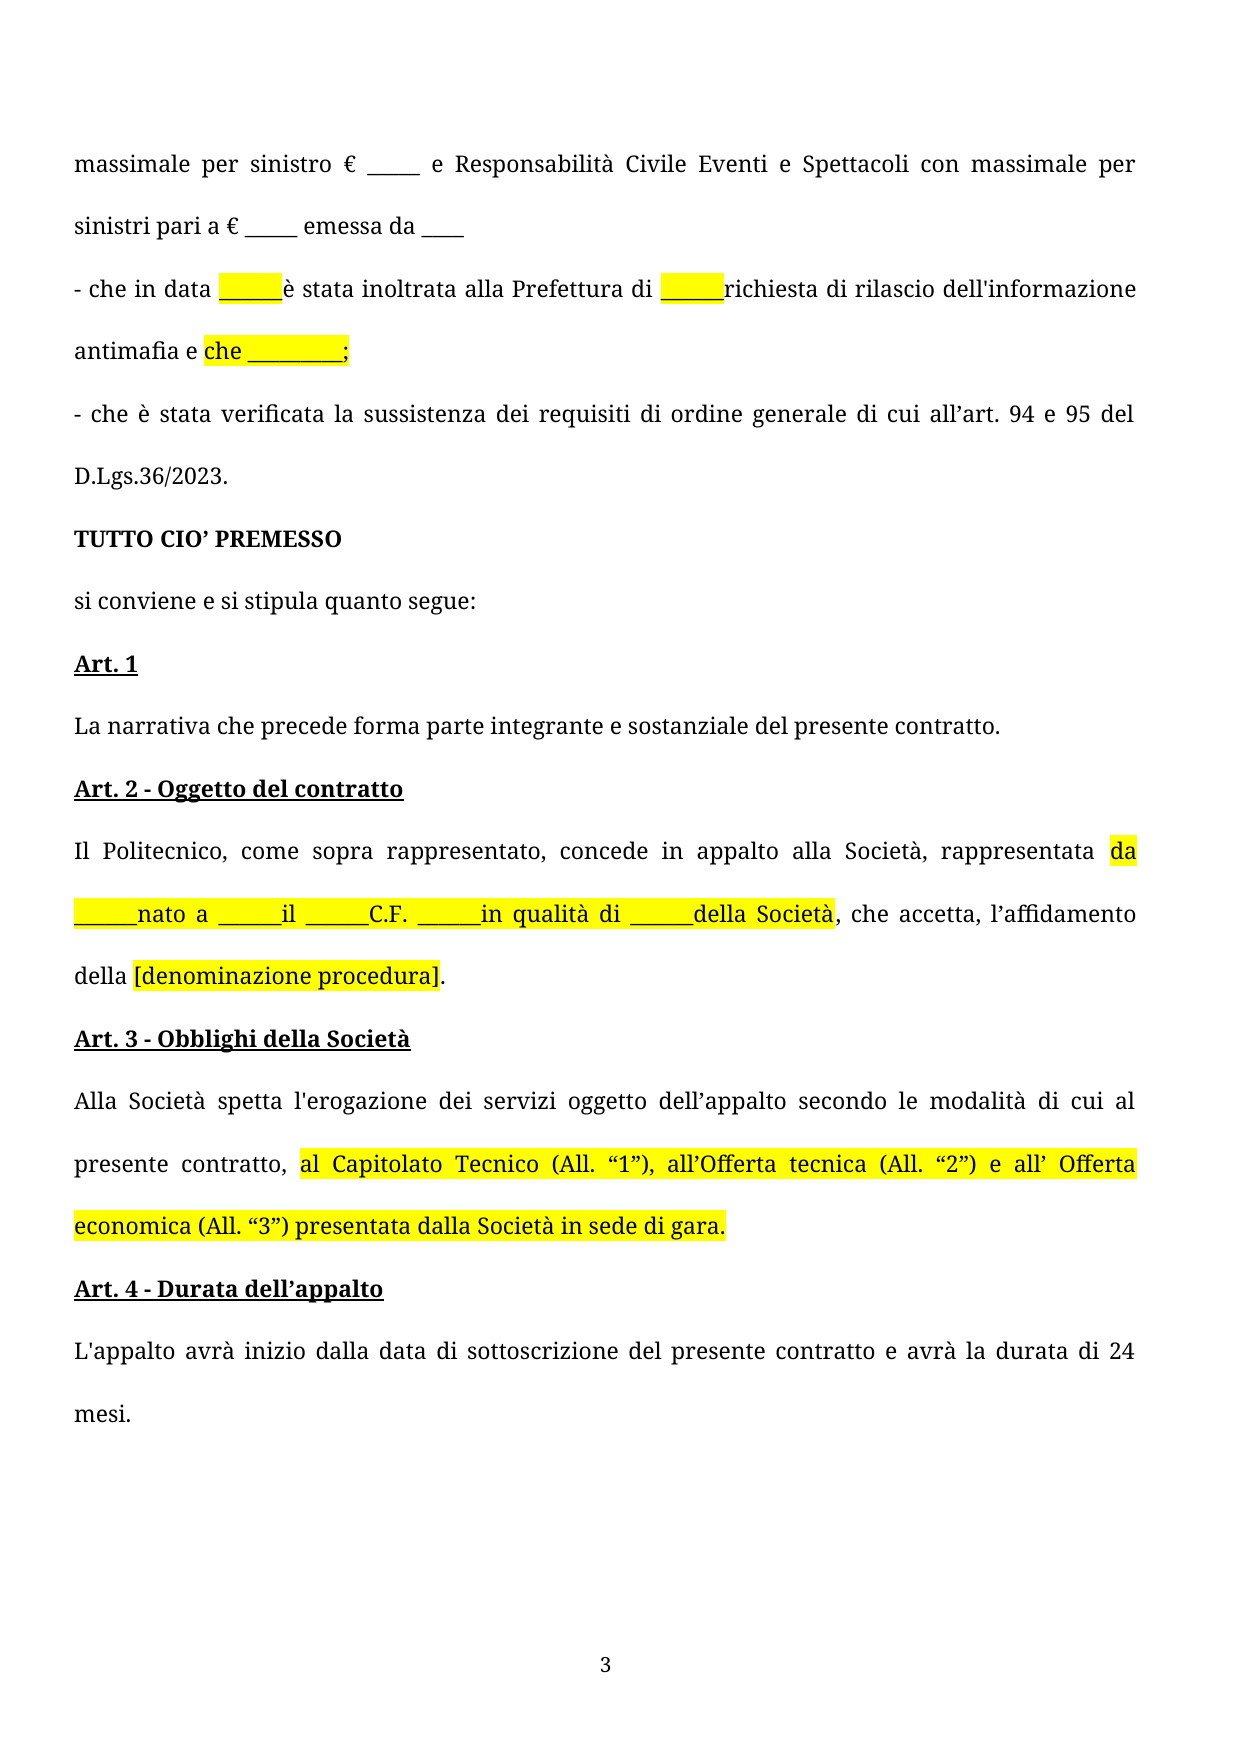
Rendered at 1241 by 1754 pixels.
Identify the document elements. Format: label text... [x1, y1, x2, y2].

subtitle Art. 1 [74, 648, 1107, 679]
text - che in data ______è stata inoltrata alla Prefettura di ______richiesta di rilascio dell'informazione antimafia e che _________; [74, 273, 1137, 366]
text - che è stata verificata la sussistenza dei requisiti di ordine generale di cui all’art. 94 e 95 del D.Lgs.36/2023. [74, 398, 1137, 491]
subtitle Art. 2 - Oggetto del contratto [74, 773, 1107, 804]
text La narrativa che precede forma parte integrante e sostanziale del presente contratto. [74, 710, 1137, 741]
subtitle Art. 4 - Durata dell’appalto [74, 1273, 1107, 1304]
text TUTTO CIO’ PREMESSO [74, 523, 1137, 554]
subtitle Art. 3 - Obblighi della Società [74, 1023, 1107, 1054]
text L'appalto avrà inizio dalla data di sottoscrizione del presente contratto e avrà la durata di 24 mesi. [74, 1335, 1137, 1429]
text Il Politecnico, come sopra rappresentato, concede in appalto alla Società, rappresentata da ______nato a ______il ______C.F. ______in qualità di ______della Società, che accetta, l’affidamento della [denominazione procedura]. [74, 835, 1137, 991]
text si conviene e si stipula quanto segue: [74, 585, 1137, 616]
text Alla Società spetta l'erogazione dei servizi oggetto dell’appalto secondo le modalità di cui al presente contratto, al Capitolato Tecnico (All. “1”), all’Offerta tecnica (All. “2”) e all’ Offerta economica (All. “3”) presentata dalla Società in sede di gara. [74, 1085, 1137, 1241]
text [74, 148, 1137, 241]
